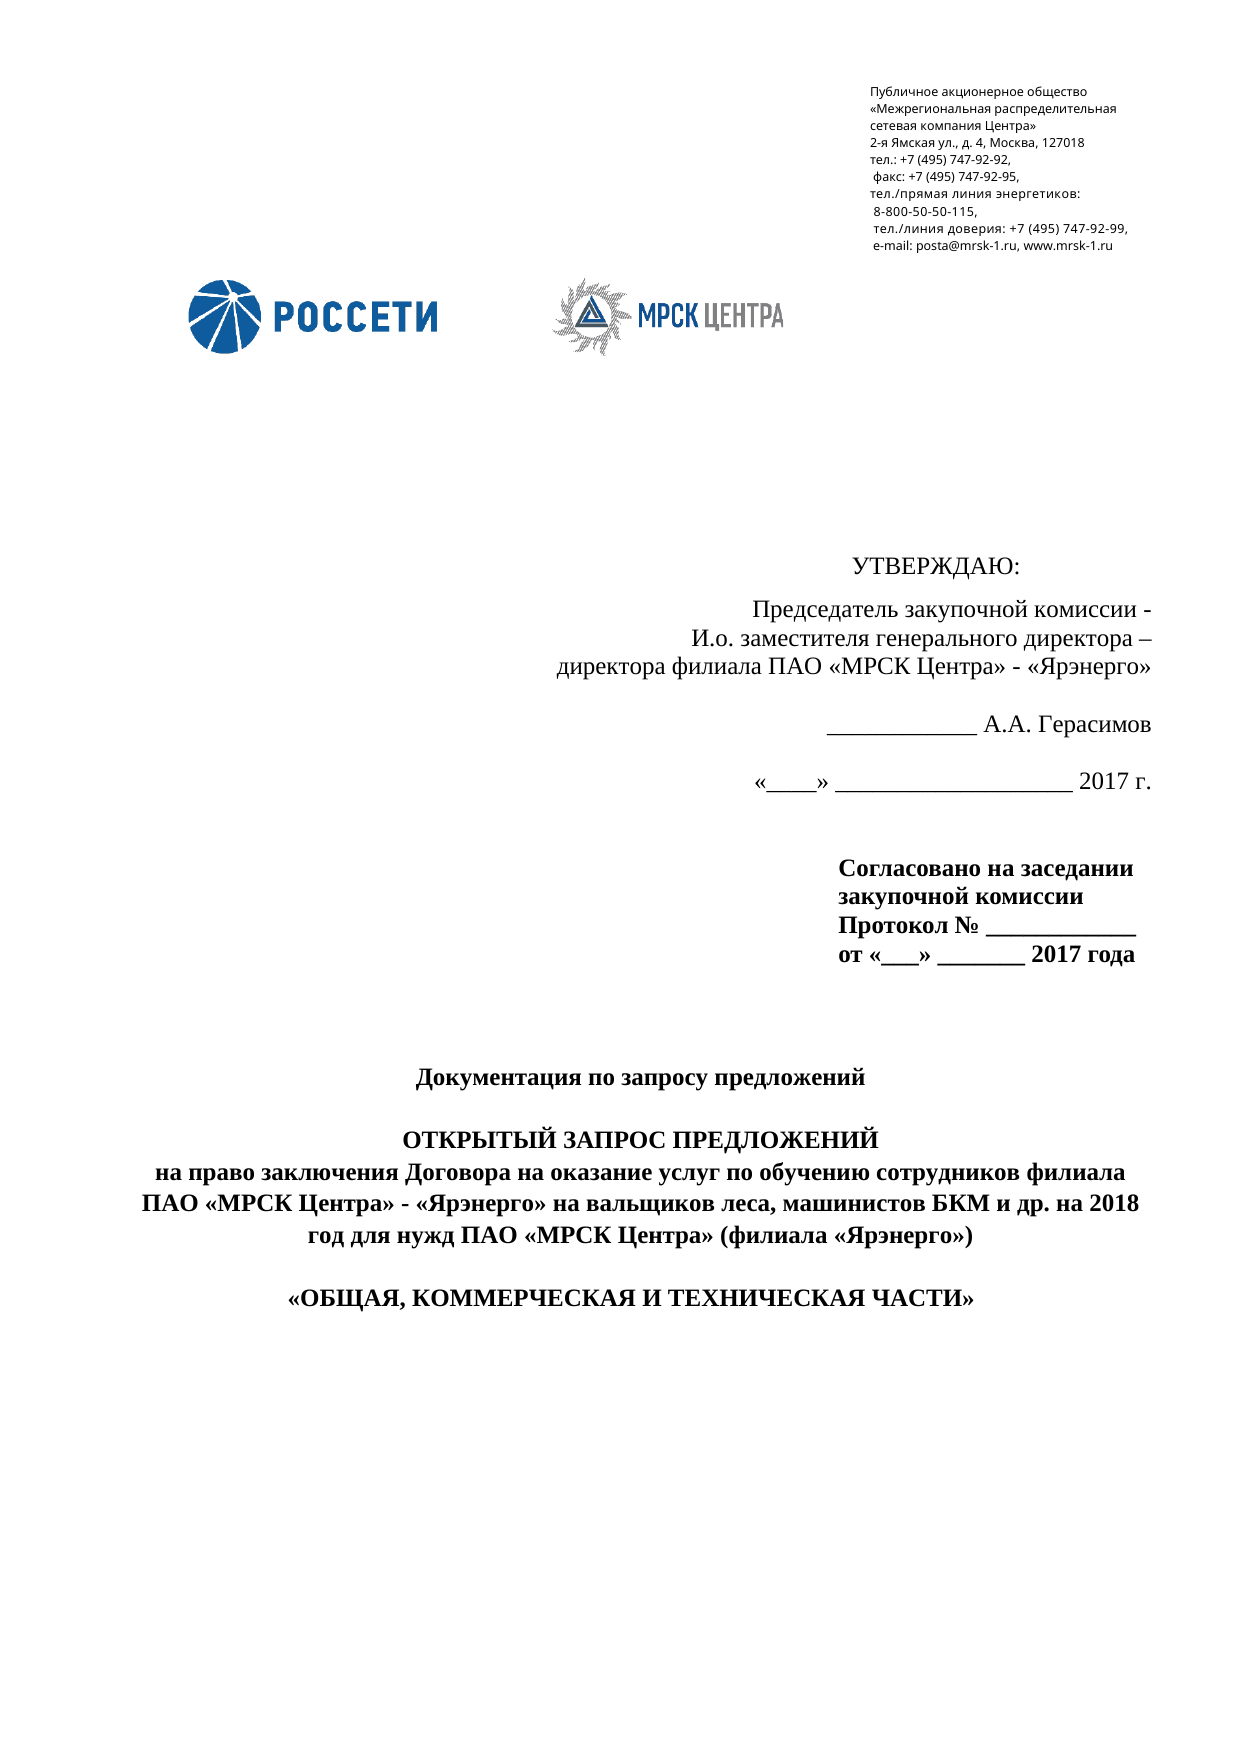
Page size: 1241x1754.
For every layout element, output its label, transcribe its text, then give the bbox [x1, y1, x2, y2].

text ОТКРЫТЫЙ ЗАПРОС ПРЕДЛОЖЕНИЙ [129, 1125, 1152, 1154]
text директора филиала ПАО «МРСК Центра» - «Ярэнерго» [129, 651, 1152, 680]
text «ОБЩАЯ, КОММЕРЧЕСКАЯ и техническая ЧАСТИ» [73, 1283, 1183, 1312]
text Председатель закупочной комиссии - [129, 594, 1152, 623]
text Протокол № ____________ [838, 910, 1152, 939]
text Документация по запросу предложений [129, 1062, 1152, 1091]
picture [188, 278, 784, 356]
text на право заключения Договора на оказание услуг по обучению сотрудников филиала ПАО «МРСК Центра» - «Ярэнерго» на вальщиков леса, машинистов БКМ и др. на 2018 год для нужд ПАО «МРСК Центра» (филиала «Ярэнерго») [129, 1157, 1152, 1249]
text «____» ___________________ 2017 г. [720, 766, 1152, 795]
text от «___» _______ 2017 года [838, 939, 1152, 968]
text ____________ А.А. Герасимов [129, 709, 1152, 738]
text закупочной комиссии [838, 881, 1152, 910]
text Согласовано на заседании [838, 853, 1152, 881]
text И.о. заместителя генерального директора – [129, 623, 1152, 651]
text УТВЕРЖДАЮ: [720, 551, 1152, 579]
